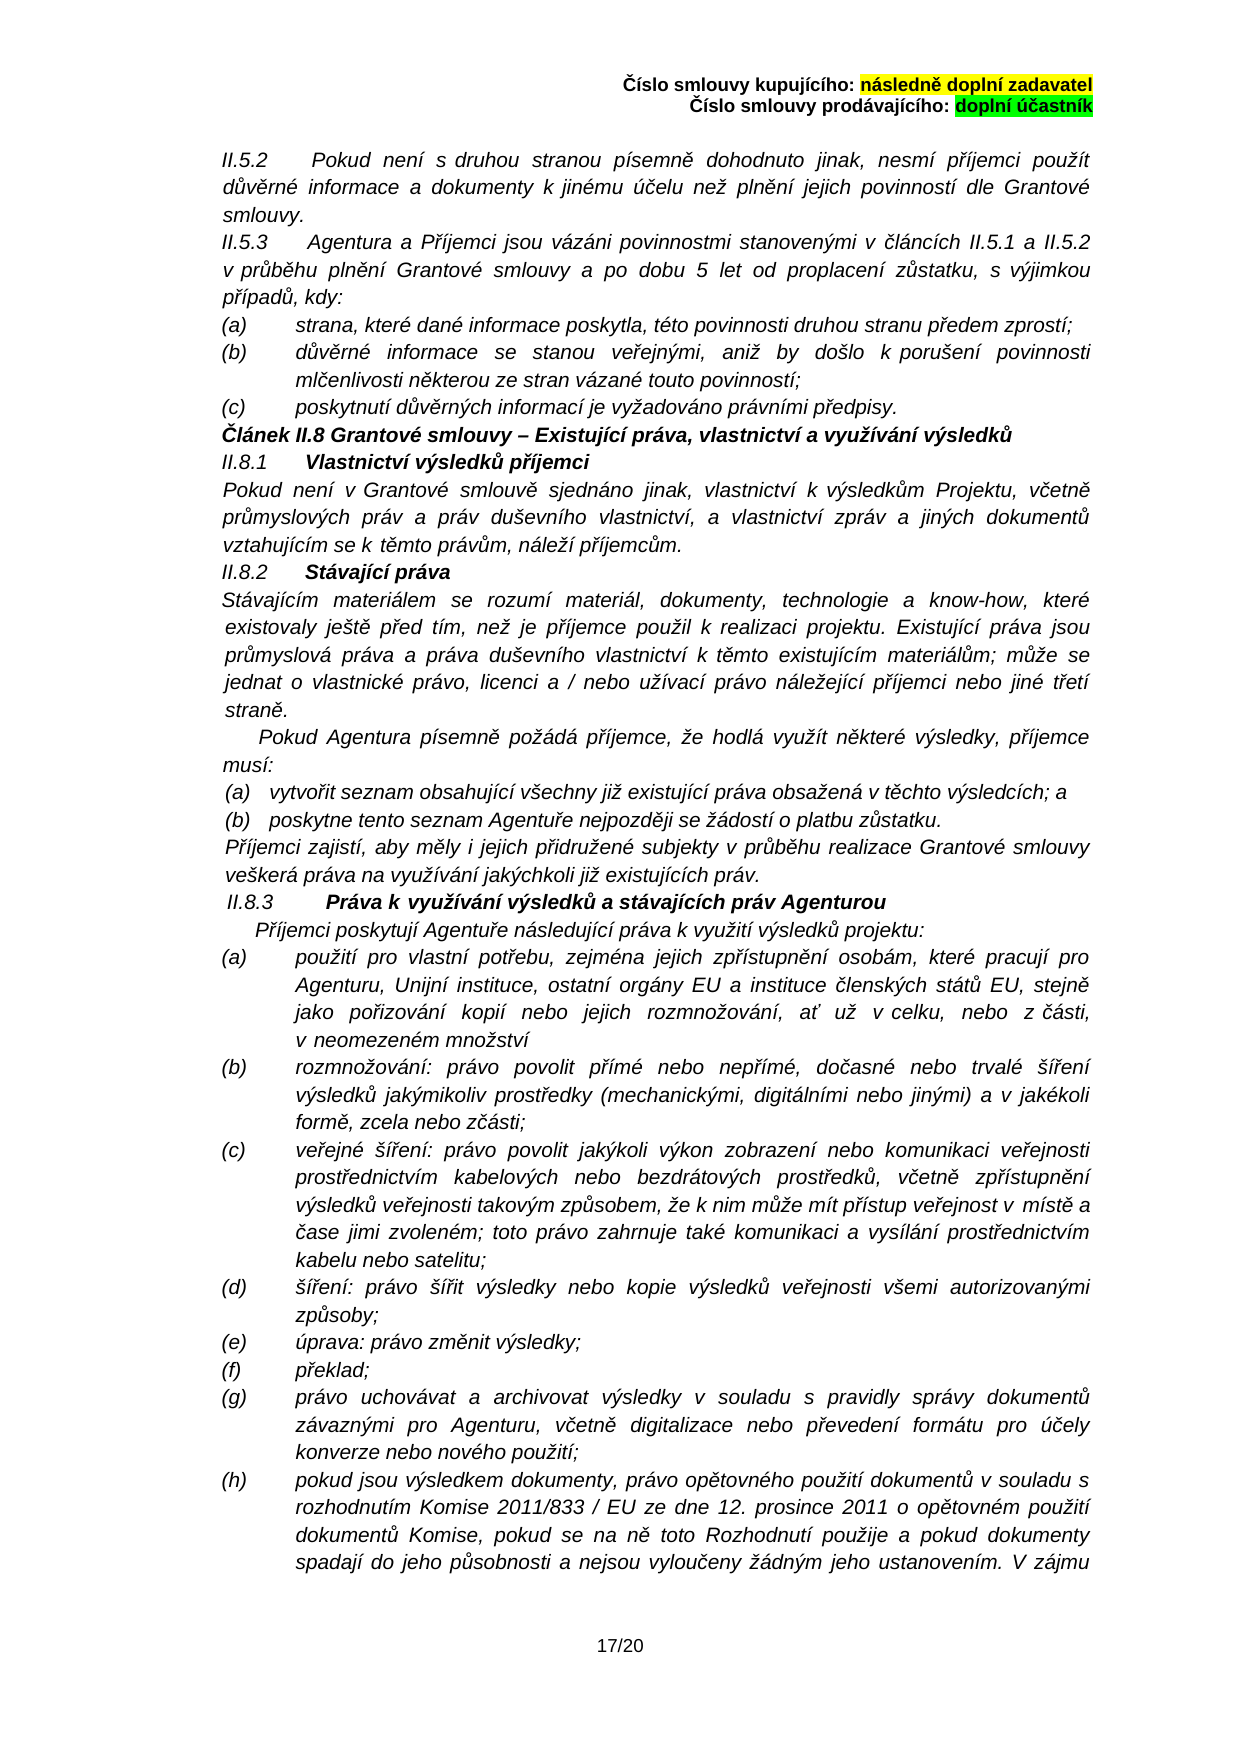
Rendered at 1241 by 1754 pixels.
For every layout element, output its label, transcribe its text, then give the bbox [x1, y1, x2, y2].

text Pokud Agentura písemně požádá příjemce, že hodlá využít některé výsledky, příjemce musí: [148, 725, 1093, 777]
list právo uchovávat a archivovat výsledky v souladu s pravidly správy dokumentů závaznými pro Agenturu, včetně digitalizace nebo převedení formátu pro účely konverze nebo nového použití; [221, 1385, 1093, 1464]
text II.8.2 Stávající práva [221, 560, 1093, 584]
text II.5.2 Pokud není s druhou stranou písemně dohodnuto jinak, nesmí příjemci použít důvěrné informace a dokumenty k jinému účelu než plnění jejich povinností dle Grantové smlouvy. [221, 148, 1093, 227]
text Příjemci poskytují Agentuře následující práva k využití výsledků projektu: [148, 918, 1093, 942]
list strana, které dané informace poskytla, této povinnosti druhou stranu předem zprostí; [221, 313, 1093, 337]
text II.8.3 Práva k využívání výsledků a stávajících práv Agenturou [215, 890, 1093, 914]
list vytvořit seznam obsahující všechny již existující práva obsažená v těchto výsledcích; a [225, 780, 1093, 804]
list důvěrné informace se stanou veřejnými, aniž by došlo k porušení povinnosti mlčenlivosti některou ze stran vázané touto povinností; [221, 340, 1093, 392]
list šíření: právo šířit výsledky nebo kopie výsledků veřejnosti všemi autorizovanými způsoby; [221, 1275, 1093, 1327]
text II.5.3 Agentura a Příjemci jsou vázáni povinnostmi stanovenými v článcích II.5.1 a II.5.2 v průběhu plnění Grantové smlouvy a po dobu 5 let od proplacení zůstatku, s výjimkou případů, kdy: [221, 230, 1093, 309]
list rozmnožování: právo povolit přímé nebo nepřímé, dočasné nebo trvalé šíření výsledků jakýmikoliv prostředky (mechanickými, digitálními nebo jinými) a v jakékoli formě, zcela nebo zčásti; [221, 1055, 1093, 1134]
list poskytne tento seznam Agentuře nejpozději se žádostí o platbu zůstatku. [225, 808, 1093, 832]
list úprava: právo změnit výsledky; [221, 1330, 1093, 1354]
text Příjemci zajistí, aby měly i jejich přidružené subjekty v průběhu realizace Grantové smlouvy veškerá práva na využívání jakýchkoli již existujících práv. [225, 835, 1093, 887]
text Stávajícím materiálem se rozumí materiál, dokumenty, technologie a know-how, které existovaly ještě před tím, než je příjemce použil k realizaci projektu. Existující práva jsou průmyslová práva a práva duševního vlastnictví k těmto existujícím materiálům; může se jednat o vlastnické právo, licenci a / nebo užívací právo náležející příjemci nebo jiné třetí straně. [221, 588, 1093, 722]
list překlad; [221, 1358, 1093, 1382]
text II.8.1 Vlastnictví výsledků příjemci [221, 450, 1093, 474]
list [221, 1468, 1093, 1574]
list poskytnutí důvěrných informací je vyžadováno právními předpisy. [221, 395, 1093, 419]
list veřejné šíření: právo povolit jakýkoli výkon zobrazení nebo komunikaci veřejnosti prostřednictvím kabelových nebo bezdrátových prostředků, včetně zpřístupnění výsledků veřejnosti takovým způsobem, že k nim může mít přístup veřejnost v místě a čase jimi zvoleném; toto právo zahrnuje také komunikaci a vysílání prostřednictvím kabelu nebo satelitu; [221, 1138, 1093, 1272]
text Článek II.8 Grantové smlouvy – Existující práva, vlastnictví a využívání výsledků [148, 423, 1093, 447]
text Pokud není v Grantové smlouvě sjednáno jinak, vlastnictví k výsledkům Projektu, včetně průmyslových práv a práv duševního vlastnictví, a vlastnictví zpráv a jiných dokumentů vztahujícím se k těmto právům, náleží příjemcům. [223, 478, 1093, 557]
list použití pro vlastní potřebu, zejména jejich zpřístupnění osobám, které pracují pro Agenturu, Unijní instituce, ostatní orgány EU a instituce členských států EU, stejně jako pořizování kopií nebo jejich rozmnožování, ať už v celku, nebo z části, v neomezeném množství [221, 945, 1093, 1052]
